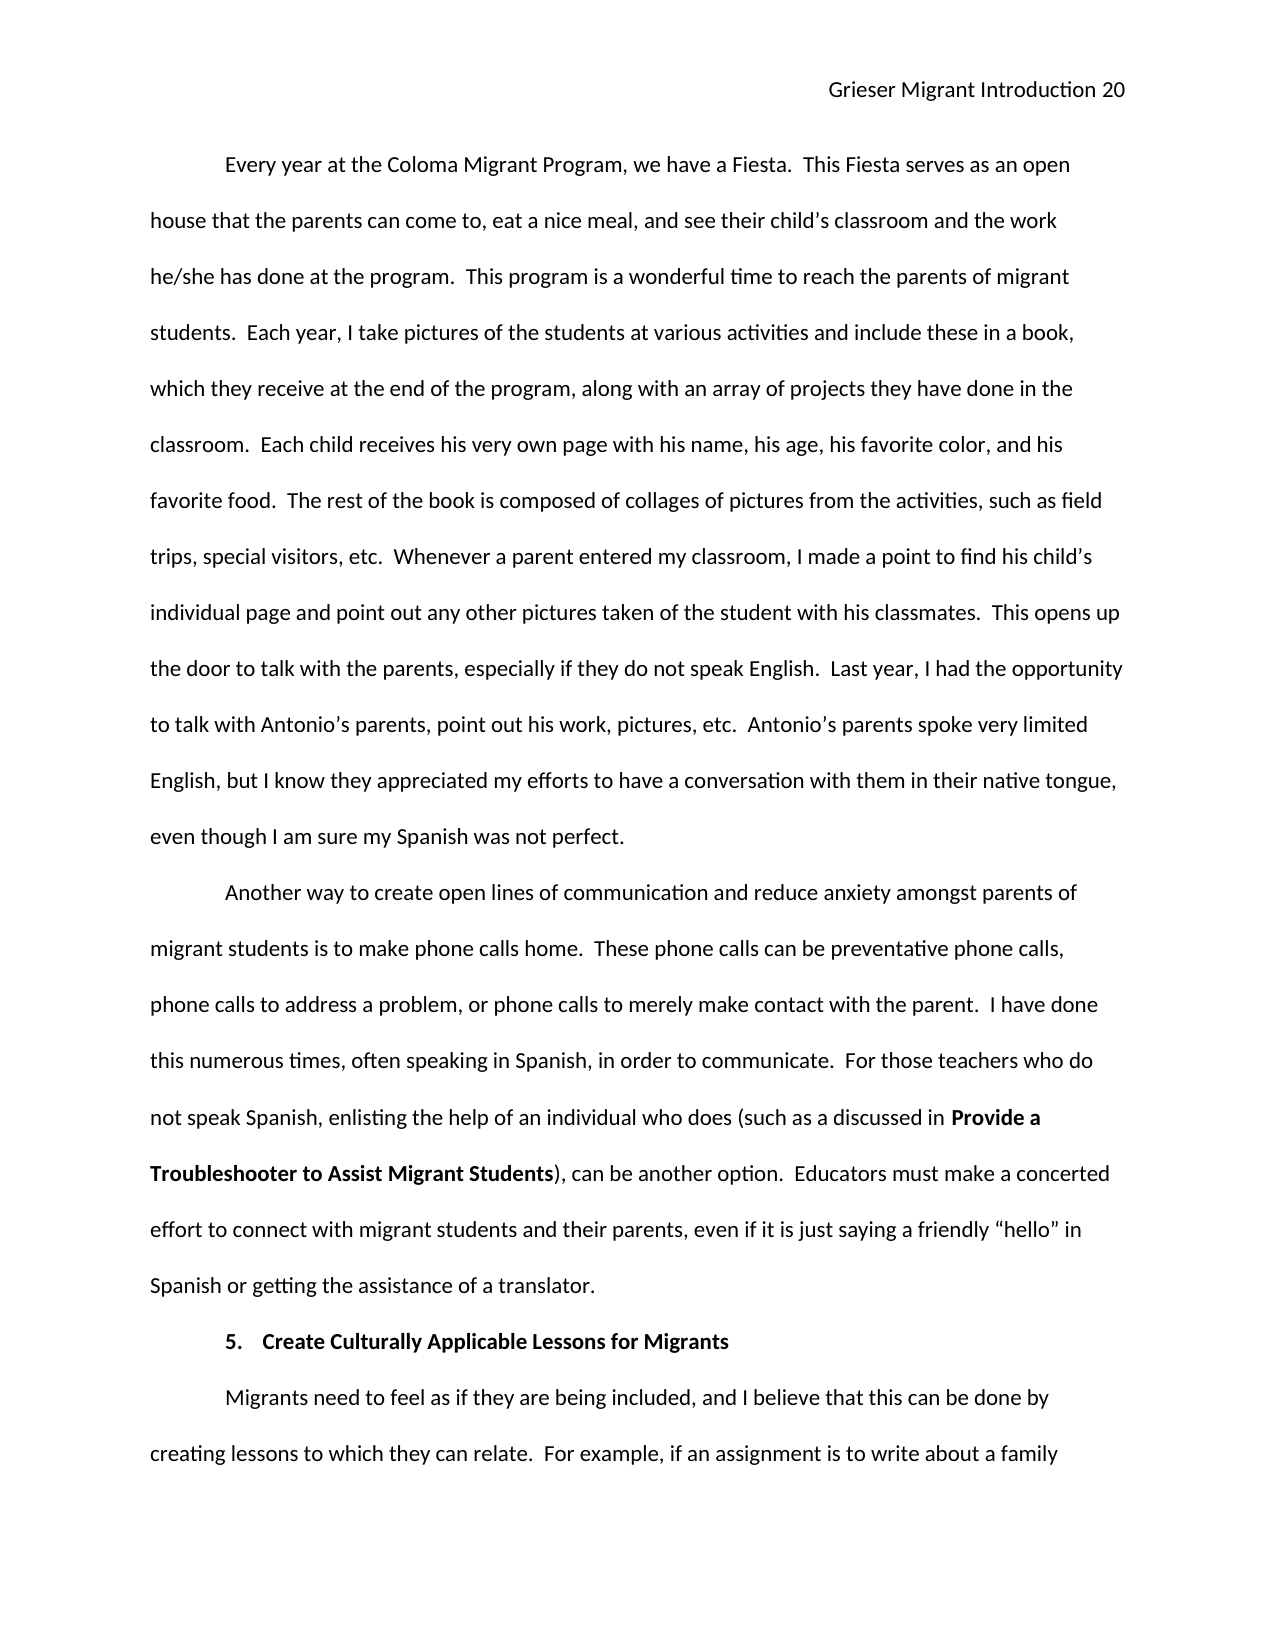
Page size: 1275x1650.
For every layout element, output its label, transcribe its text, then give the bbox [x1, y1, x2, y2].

text Another way to create open lines of communication and reduce anxiety amongst parents of migrant students is to make phone calls home. These phone calls can be preventative phone calls, phone calls to address a problem, or phone calls to merely make contact with the parent. I have done this numerous times, often speaking in Spanish, in order to communicate. For those teachers who do not speak Spanish, enlisting the help of an individual who does (such as a discussed in Provide a Troubleshooter to Assist Migrant Students), can be another option. Educators must make a concerted effort to connect with migrant students and their parents, even if it is just saying a friendly “hello” in Spanish or getting the assistance of a translator. [150, 878, 1125, 1299]
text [150, 1383, 1125, 1467]
list Create Culturally Applicable Lessons for Migrants [225, 1327, 1125, 1355]
text Every year at the Coloma Migrant Program, we have a Fiesta. This Fiesta serves as an open house that the parents can come to, eat a nice meal, and see their child’s classroom and the work he/she has done at the program. This program is a wonderful time to reach the parents of migrant students. Each year, I take pictures of the students at various activities and include these in a book, which they receive at the end of the program, along with an array of projects they have done in the classroom. Each child receives his very own page with his name, his age, his favorite color, and his favorite food. The rest of the book is composed of collages of pictures from the activities, such as field trips, special visitors, etc. Whenever a parent entered my classroom, I made a point to find his child’s individual page and point out any other pictures taken of the student with his classmates. This opens up the door to talk with the parents, especially if they do not speak English. Last year, I had the opportunity to talk with Antonio’s parents, point out his work, pictures, etc. Antonio’s parents spoke very limited English, but I know they appreciated my efforts to have a conversation with them in their native tongue, even though I am sure my Spanish was not perfect. [150, 150, 1125, 851]
